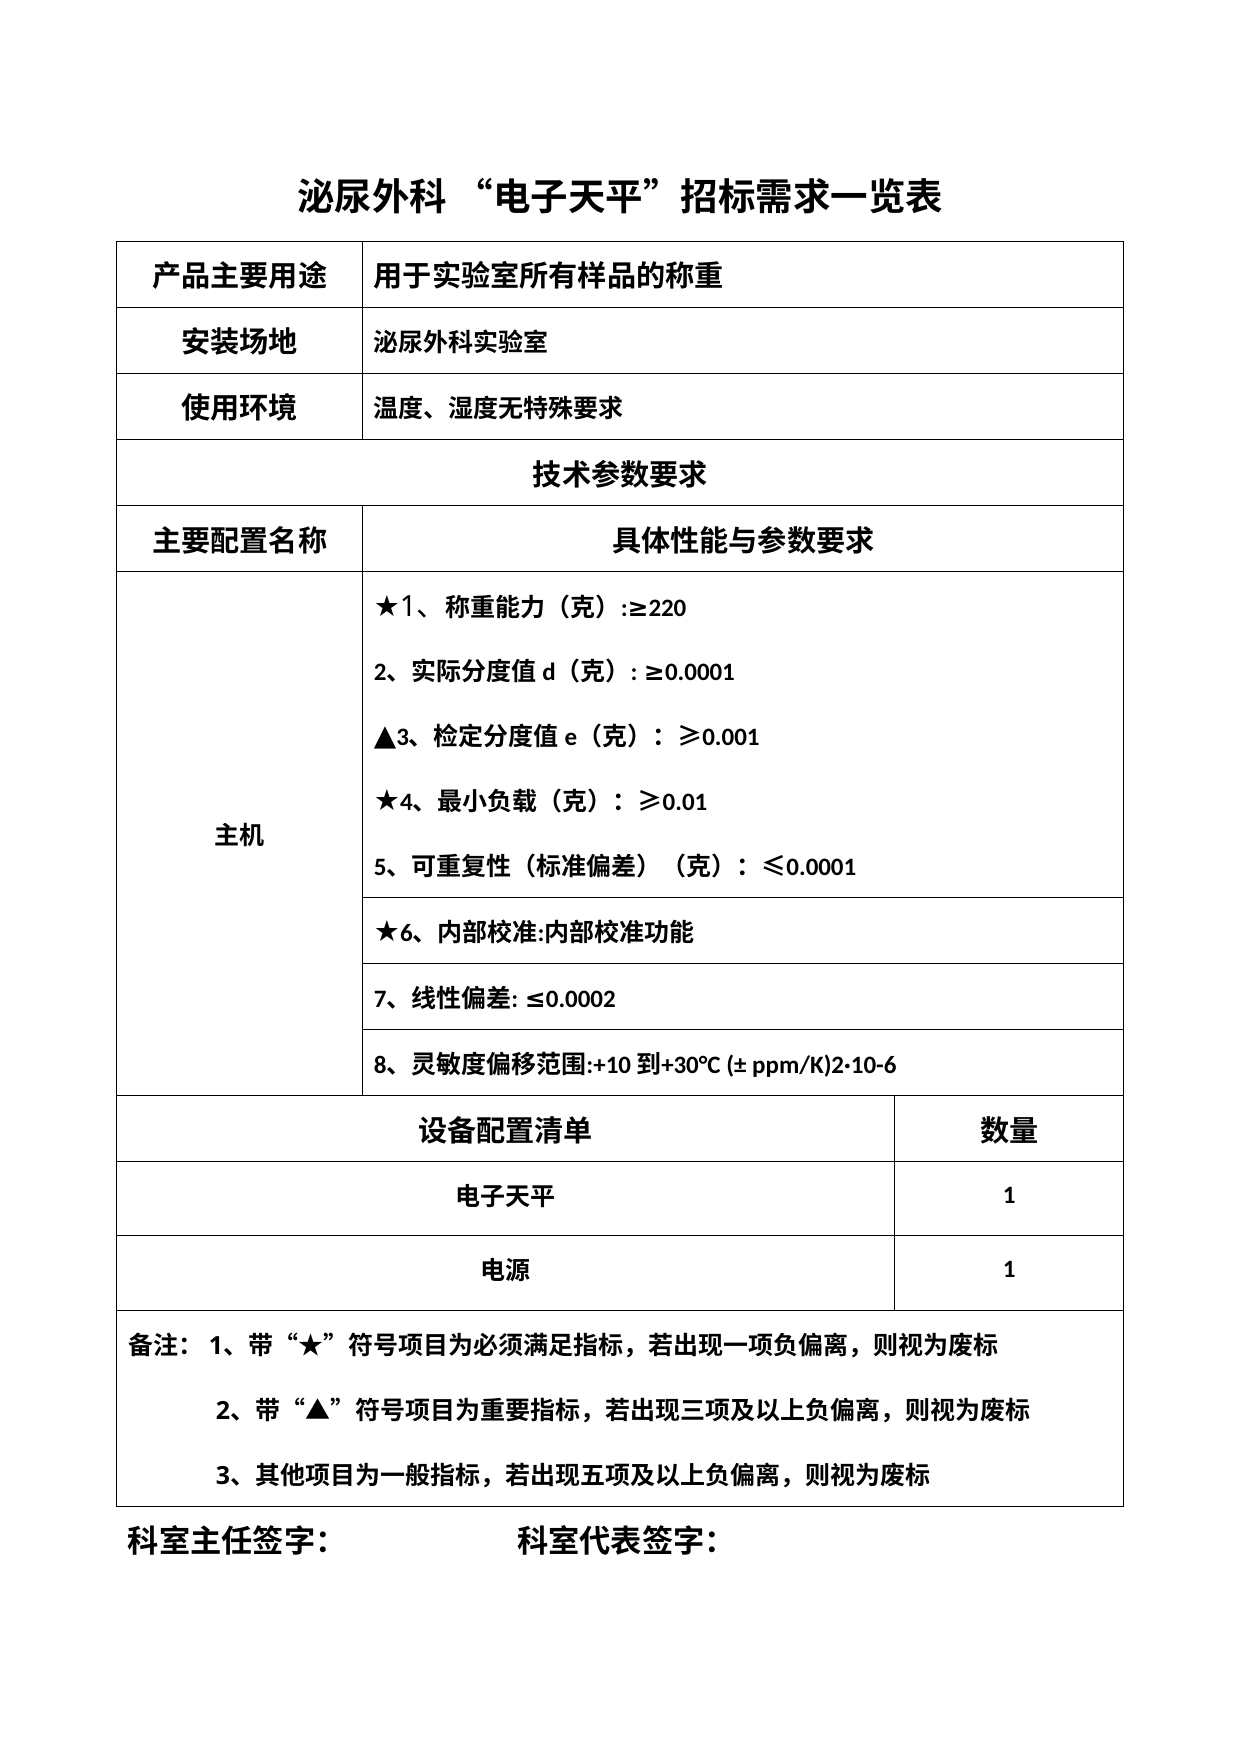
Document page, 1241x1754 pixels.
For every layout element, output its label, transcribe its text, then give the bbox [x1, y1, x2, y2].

table_header 产品主要用途 [117, 242, 362, 307]
table_cell 设备配置清单 [117, 1096, 894, 1161]
text 科室主任签字： 科室代表签字： [112, 1507, 1128, 1572]
table_cell 7、线性偏差: ≤0.0002 [363, 964, 1123, 1029]
table_cell 1 [895, 1162, 1123, 1235]
table_cell 使用环境 [117, 374, 362, 439]
table_cell 温度、湿度无特殊要求 [363, 374, 1123, 439]
table_cell 技术参数要求 [117, 440, 1123, 505]
table_cell 备注： 1、带“★”符号项目为必须满足指标，若出现一项负偏离，则视为废标 2、带“▲”符号项目为重要指标，若出现三项及以上负偏离，则视为废标 3、其他项目为一般指标，若出现五项及以上负偏离，则视为废标 [117, 1311, 1123, 1506]
table_cell 电子天平 [117, 1162, 894, 1235]
text 泌尿外科 “电子天平”招标需求一览表 [112, 162, 1128, 227]
table_cell ★6、内部校准:内部校准功能 [363, 898, 1123, 963]
table_cell 主机 [117, 572, 362, 1095]
table_cell 8、灵敏度偏移范围:+10到+30°C (± ppm/K)2·10-6 [363, 1030, 1123, 1095]
table_cell 主要配置名称 [117, 506, 362, 571]
table_cell 数量 [895, 1096, 1123, 1161]
table_cell 具体性能与参数要求 [363, 506, 1123, 571]
table_cell 电源 [117, 1236, 894, 1310]
table_cell ★1、称重能力（克）:≥220 2、实际分度值 d（克）: ≥0.0001 ▲3、检定分度值 e（克）：≥0.001 ★4、最小负载（克）：≥0.01 5、可重复性（标准偏差）（克）：≤0.0001 [363, 572, 1123, 897]
table_header 用于实验室所有样品的称重 [363, 242, 1123, 307]
table_cell 安装场地 [117, 308, 362, 373]
table_cell 泌尿外科实验室 [363, 308, 1123, 373]
table_cell 1 [895, 1236, 1123, 1310]
